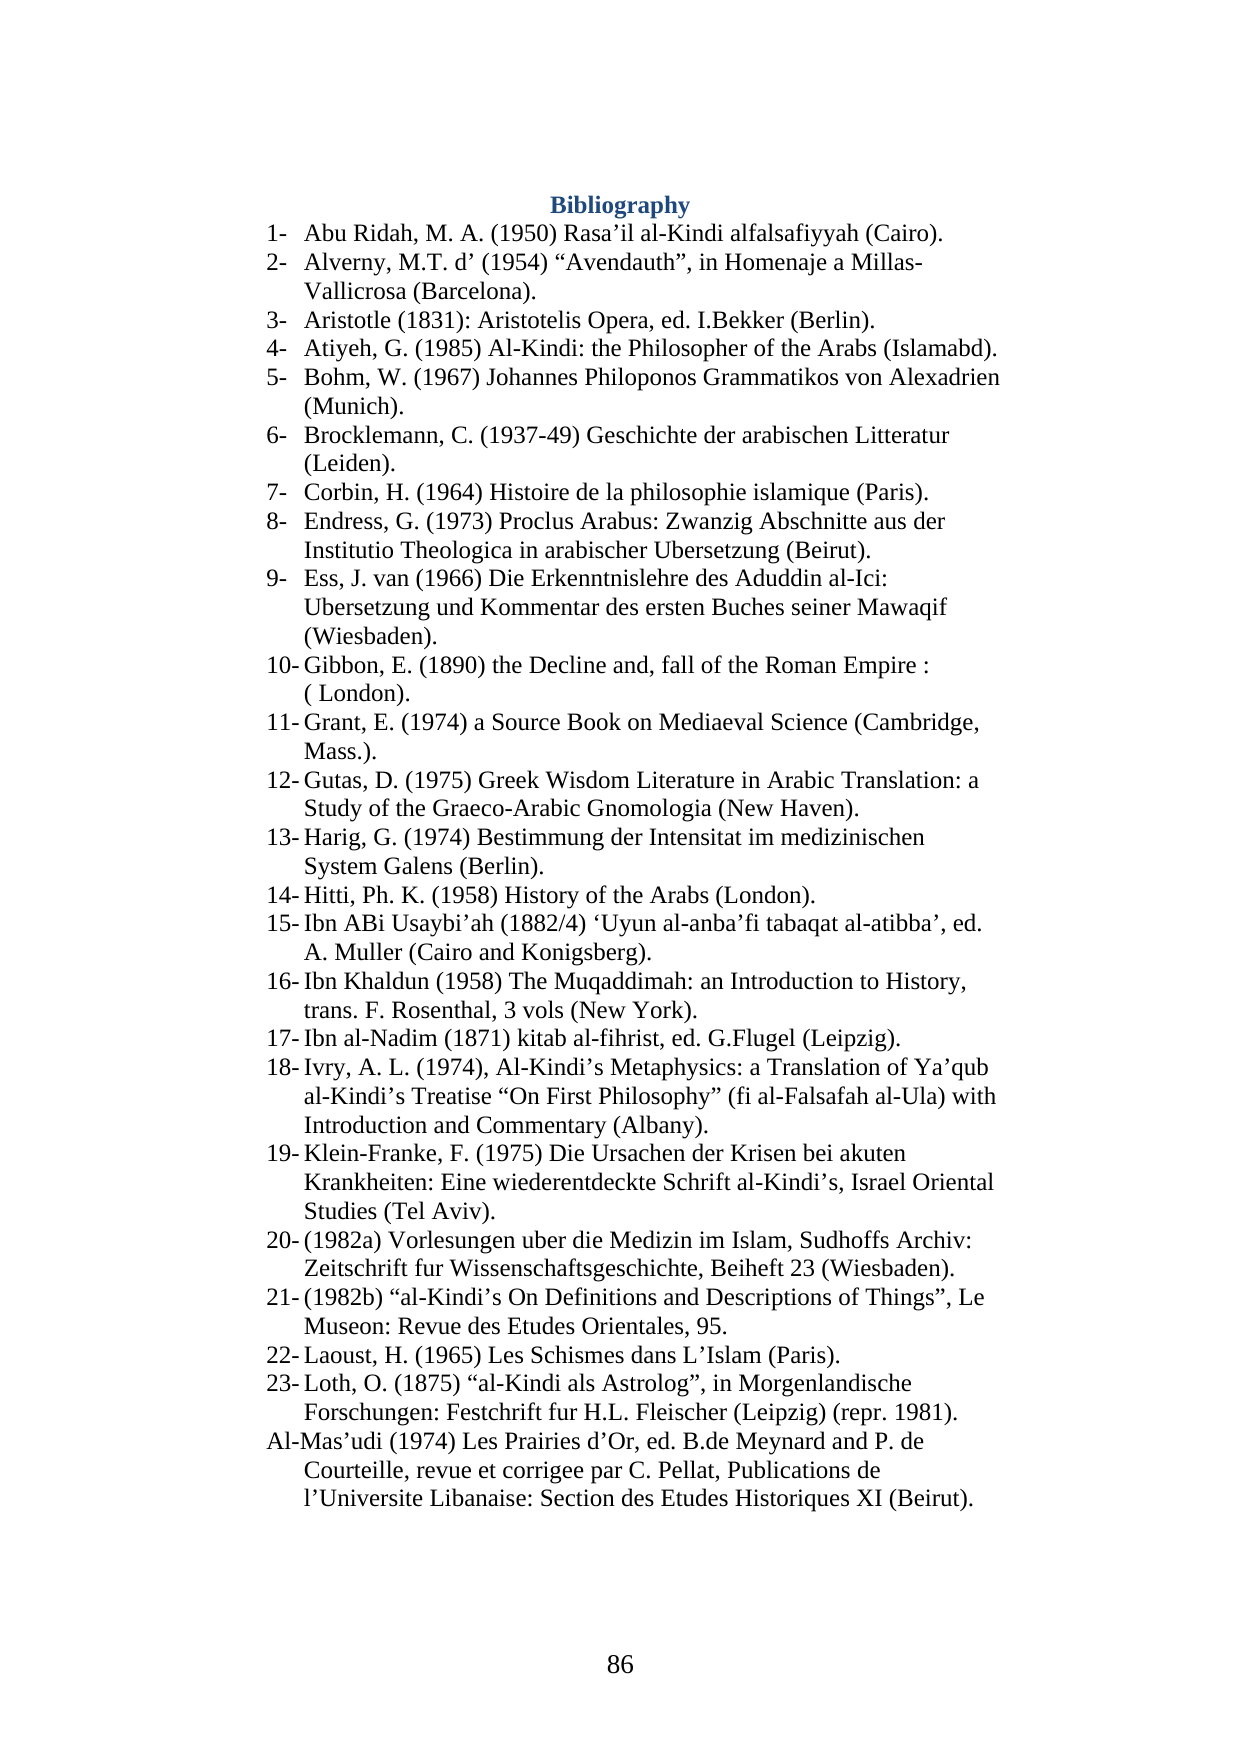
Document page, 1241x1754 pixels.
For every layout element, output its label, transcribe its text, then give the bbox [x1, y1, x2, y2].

text Aristotle (1831): Aristotelis Opera, ed. I.Bekker (Berlin). [266, 305, 1004, 333]
text Bohm, W. (1967) Johannes Philoponos Grammatikos von Alexadrien (Munich). [266, 362, 1004, 420]
text Gibbon, E. (1890) the Decline and, fall of the Roman Empire :( London). [266, 650, 1004, 707]
text Brocklemann, C. (1937-49) Geschichte der arabischen Litteratur (Leiden). [266, 420, 1004, 477]
text Harig, G. (1974) Bestimmung der Intensitat im medizinischen System Galens (Berlin). [266, 822, 1004, 880]
text Loth, O. (1875) “al-Kindi als Astrolog”, in Morgenlandische Forschungen: Festchrift fur H.L. Fleischer (Leipzig) (repr. 1981). [266, 1368, 1004, 1426]
text Abu Ridah, M. A. (1950) Rasa’il al-Kindi alfalsafiyyah (Cairo). [266, 218, 1004, 247]
text Laoust, H. (1965) Les Schismes dans L’Islam (Paris). [266, 1340, 1004, 1368]
text Corbin, H. (1964) Histoire de la philosophie islamique (Paris). [266, 477, 1004, 506]
list Al-Mas’udi (1974) Les Prairies d’Or, ed. B.de Meynard and P. de Courteille, revue et corrigee par C. Pellat, Publications de l’Universite Libanaise: Section des Etudes Historiques XI (Beirut). [266, 1426, 1004, 1512]
text Grant, E. (1974) a Source Book on Mediaeval Science (Cambridge, Mass.). [266, 707, 1004, 765]
text (1982b) “al-Kindi’s On Definitions and Descriptions of Things”, Le Museon: Revue des Etudes Orientales, 95. [266, 1282, 1004, 1340]
text Hitti, Ph. K. (1958) History of the Arabs (London). [266, 880, 1004, 908]
text Ibn ABi Usaybi’ah (1882/4) ‘Uyun al-anba’fi tabaqat al-atibba’, ed. A. Muller (Cairo and Konigsberg). [266, 908, 1004, 966]
text Endress, G. (1973) Proclus Arabus: Zwanzig Abschnitte aus der Institutio Theologica in arabischer Ubersetzung (Beirut). [266, 506, 1004, 563]
text Klein-Franke, F. (1975) Die Ursachen der Krisen bei akuten Krankheiten: Eine wiederentdeckte Schrift al-Kindi’s, Israel Oriental Studies (Tel Aviv). [266, 1138, 1004, 1225]
text Ibn Khaldun (1958) The Muqaddimah: an Introduction to History, trans. F. Rosenthal, 3 vols (New York). [266, 966, 1004, 1023]
text Atiyeh, G. (1985) Al-Kindi: the Philosopher of the Arabs (Islamabd). [266, 333, 1004, 362]
text Ibn al-Nadim (1871) kitab al-fihrist, ed. G.Flugel (Leipzig). [266, 1023, 1004, 1052]
text Gutas, D. (1975) Greek Wisdom Literature in Arabic Translation: a Study of the Graeco-Arabic Gnomologia (New Haven). [266, 765, 1004, 822]
subtitle Bibliography [236, 190, 1004, 218]
text Ess, J. van (1966) Die Erkenntnislehre des Aduddin al-Ici: Ubersetzung und Kommentar des ersten Buches seiner Mawaqif (Wiesbaden). [266, 563, 1004, 650]
text Alverny, M.T. d’ (1954) “Avendauth”, in Homenaje a Millas-Vallicrosa (Barcelona). [266, 247, 1004, 305]
text Ivry, A. L. (1974), Al-Kindi’s Metaphysics: a Translation of Ya’qub al-Kindi’s Treatise “On First Philosophy” (fi al-Falsafah al-Ula) with Introduction and Commentary (Albany). [266, 1052, 1004, 1138]
text (1982a) Vorlesungen uber die Medizin im Islam, Sudhoffs Archiv: Zeitschrift fur Wissenschaftsgeschichte, Beiheft 23 (Wiesbaden). [266, 1225, 1004, 1282]
